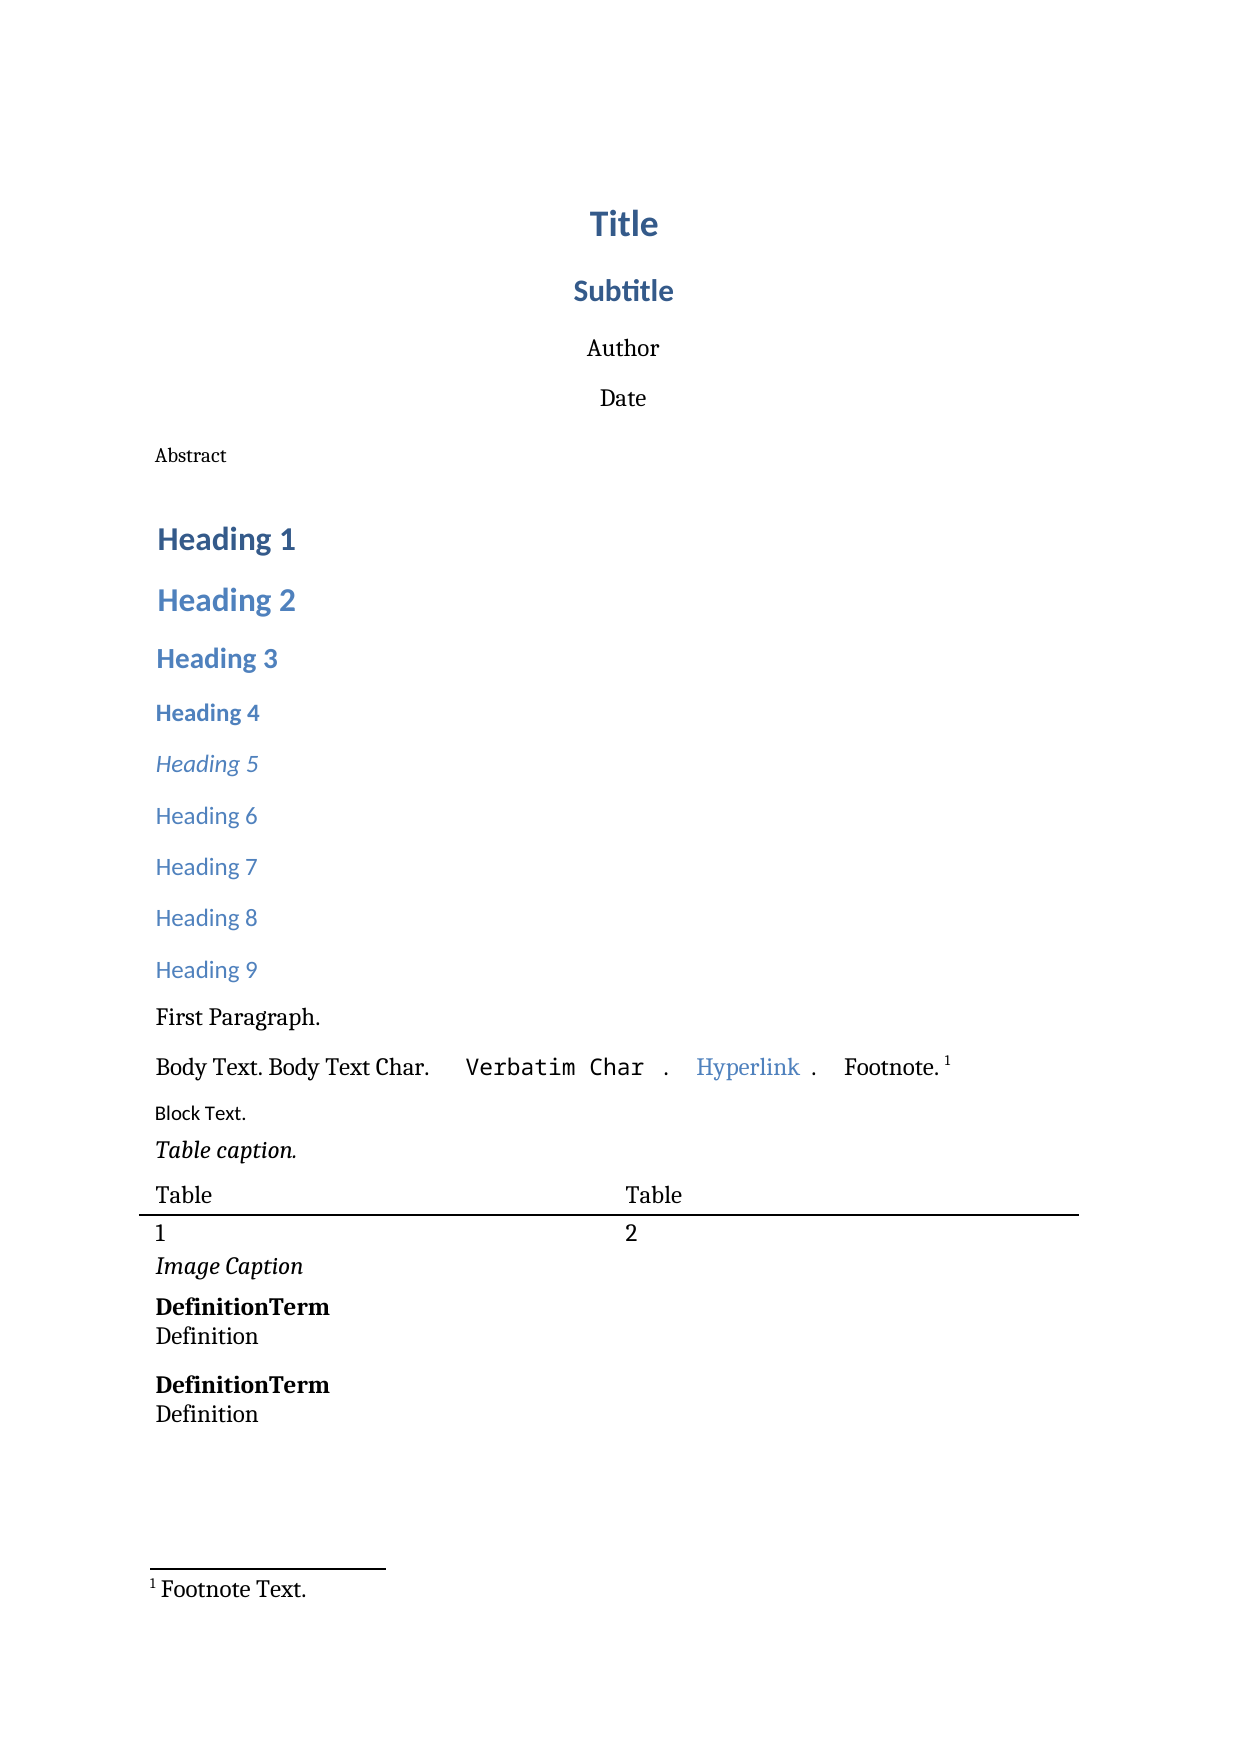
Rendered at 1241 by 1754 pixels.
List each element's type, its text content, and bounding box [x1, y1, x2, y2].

text Block Text. [150, 1101, 1090, 1126]
text Body Text. Body Text Char. Verbatim Char . Hyperlink . Footnote. [150, 1051, 1090, 1082]
subtitle Heading 4 [150, 697, 1090, 728]
subtitle Heading 3 [150, 641, 1090, 676]
table_header Table [139, 1178, 609, 1214]
table_cell 2 [609, 1216, 1079, 1252]
subtitle Heading 7 [150, 851, 1090, 882]
text Abstract [150, 443, 1090, 467]
subtitle Subtitle [150, 271, 1090, 309]
text DefinitionTerm [150, 1371, 1090, 1400]
text Table caption. [150, 1136, 1090, 1165]
subtitle Heading 1 [150, 517, 1090, 558]
text DefinitionTerm [150, 1293, 1090, 1322]
text Date [150, 383, 1090, 412]
table_header Table [609, 1178, 1079, 1214]
table_cell 1 [139, 1216, 609, 1252]
text Author [150, 334, 1090, 363]
text Definition [150, 1322, 1090, 1351]
text Image Caption [150, 1252, 1090, 1281]
text First Paragraph. [150, 1003, 1090, 1032]
subtitle Heading 6 [150, 800, 1090, 830]
subtitle Heading 2 [150, 579, 1090, 620]
title Title [150, 200, 1090, 246]
text Definition [150, 1400, 1090, 1429]
subtitle Heading 8 [150, 902, 1090, 933]
subtitle Heading 9 [150, 954, 1090, 984]
subtitle Heading 5 [150, 748, 1090, 779]
